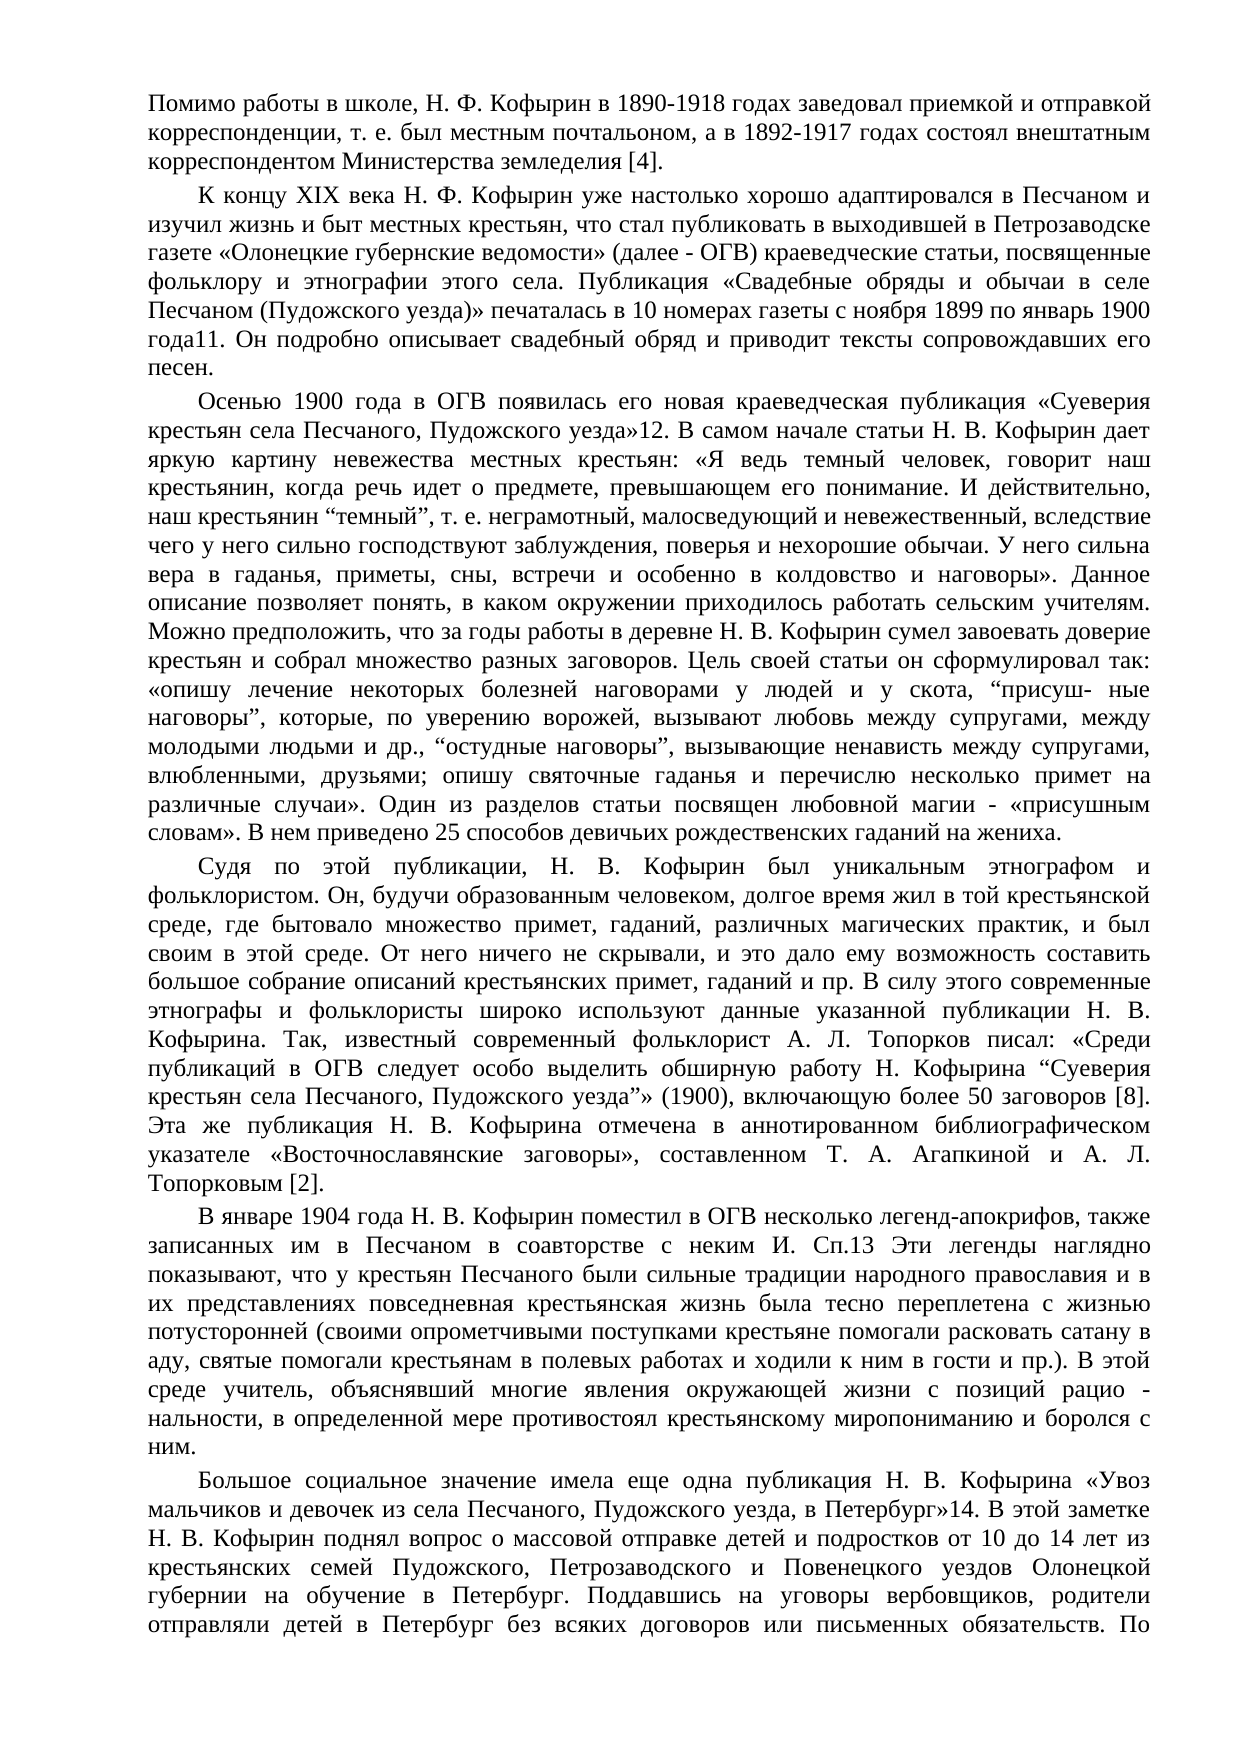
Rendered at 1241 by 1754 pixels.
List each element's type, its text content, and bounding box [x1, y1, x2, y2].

text В январе 1904 года Н. В. Кофырин поместил в ОГВ несколько легенд-апокрифов, также записанных им в Песчаном в соавторстве с неким И. Сп.13 Эти легенды наглядно показывают, что у крестьян Песчаного были сильные традиции народного православия и в их представлениях повседневная крестьянская жизнь была тесно переплетена с жизнью потусторонней (своими опрометчивыми поступками крестьяне помогали расковать сатану в аду, святые помогали крестьянам в полевых работах и ходили к ним в гости и пр.). В этой среде учитель, объяснявший многие явления окружающей жизни с позиций рацио - нальности, в определенной мере противостоял крестьянскому миропониманию и боролся с ним. [148, 1201, 1152, 1460]
text К концу XIX века Н. Ф. Кофырин уже настолько хорошо адаптировался в Песчаном и изучил жизнь и быт местных крестьян, что стал публиковать в выходившей в Петрозаводске газете «Олонецкие губернские ведомости» (далее - ОГВ) краеведческие статьи, посвященные фольклору и этнографии этого села. Публикация «Свадебные обряды и обычаи в селе Песчаном (Пудожского уезда)» печаталась в 10 номерах газеты с ноября 1899 по январь 1900 года11. Он подробно описывает свадебный обряд и приводит тексты сопровождавших его песен. [148, 180, 1152, 381]
text Судя по этой публикации, Н. В. Кофырин был уникальным этнографом и фольклористом. Он, будучи образованным человеком, долгое время жил в той крестьянской среде, где бытовало множество примет, гаданий, различных магических практик, и был своим в этой среде. От него ничего не скрывали, и это дало ему возможность составить большое собрание описаний крестьянских примет, гаданий и пр. В силу этого современные этнографы и фольклористы широко используют данные указанной публикации Н. В. Кофырина. Так, известный современный фольклорист А. Л. Топорков писал: «Среди публикаций в ОГВ следует особо выделить обширную работу Н. Кофырина “Суеверия крестьян села Песчаного, Пудожского уезда”» (1900), включающую более 50 заговоров [8]. Эта же публикация Н. В. Кофырина отмечена в аннотированном библиографическом указателе «Восточнославянские заговоры», составленном Т. А. Агапкиной и А. Л. Топорковым [2]. [148, 851, 1152, 1196]
text Осенью 1900 года в ОГВ появилась его новая краеведческая публикация «Суеверия крестьян села Песчаного, Пудожского уезда»12. В самом начале статьи Н. В. Кофырин дает яркую картину невежества местных крестьян: «Я ведь темный человек, говорит наш крестьянин, когда речь идет о предмете, превышающем его понимание. И действительно, наш крестьянин “темный”, т. е. неграмотный, малосведующий и невежественный, вследствие чего у него сильно господствуют заблуждения, поверья и нехорошие обычаи. У него сильна вера в гаданья, приметы, сны, встречи и особенно в колдовство и наговоры». Данное описание позволяет понять, в каком окружении приходилось работать сельским учителям. Можно предположить, что за годы работы в деревне Н. В. Кофырин сумел завоевать доверие крестьян и собрал множество разных заговоров. Цель своей статьи он сформулировал так: «опишу лечение некоторых болезней наговорами у людей и у скота, “присуш- ные наговоры”, которые, по уверению ворожей, вызывают любовь между супругами, между молодыми людьми и др., “остудные наговоры”, вызывающие ненависть между супругами, влюбленными, друзьями; опишу святочные гаданья и перечислю несколько примет на различные случаи». Один из разделов статьи посвящен любовной магии - «присушным словам». В нем приведено 25 способов девичьих рождественских гаданий на жениха. [148, 386, 1152, 846]
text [148, 88, 1152, 175]
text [148, 1465, 1152, 1638]
